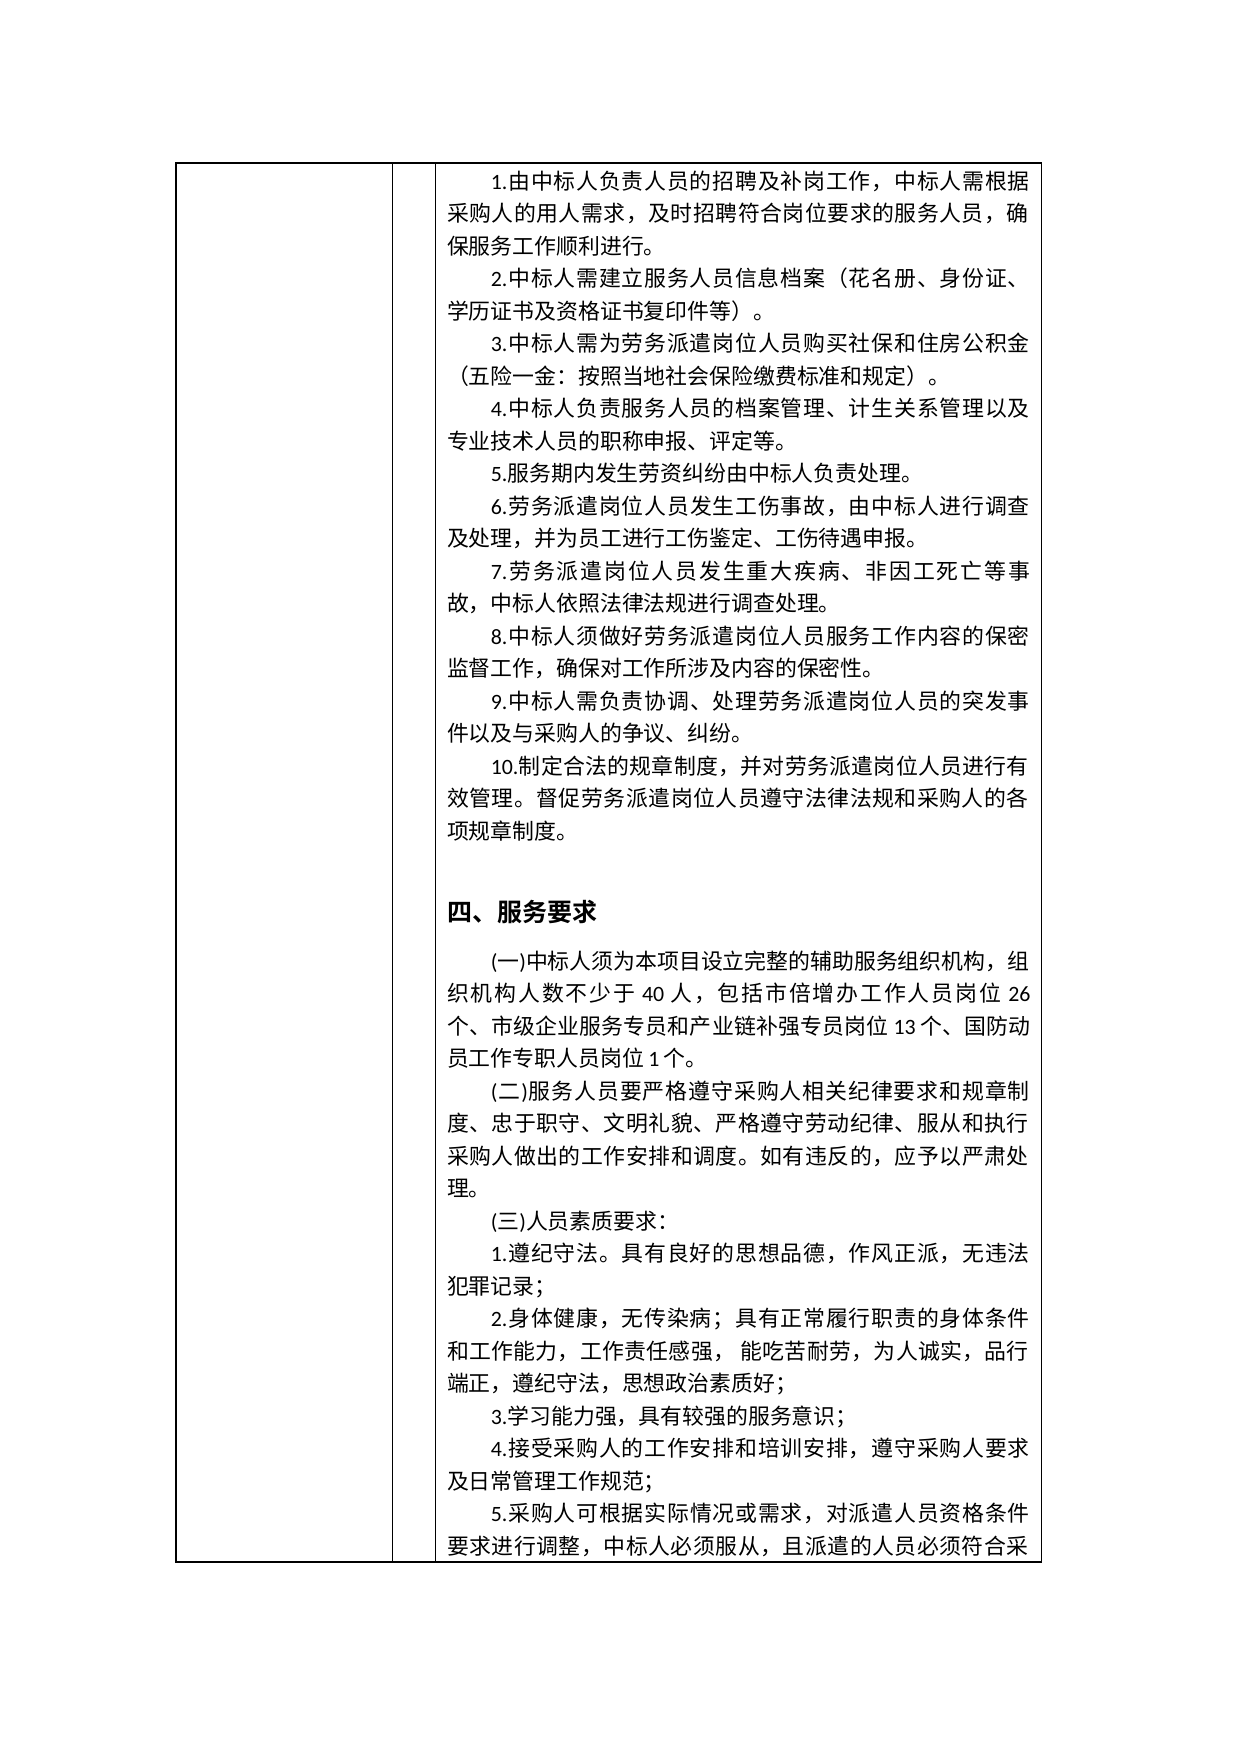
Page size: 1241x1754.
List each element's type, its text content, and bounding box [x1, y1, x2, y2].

table_cell 1 [393, 164, 435, 1561]
table_cell [177, 164, 392, 1561]
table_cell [436, 164, 1041, 1561]
